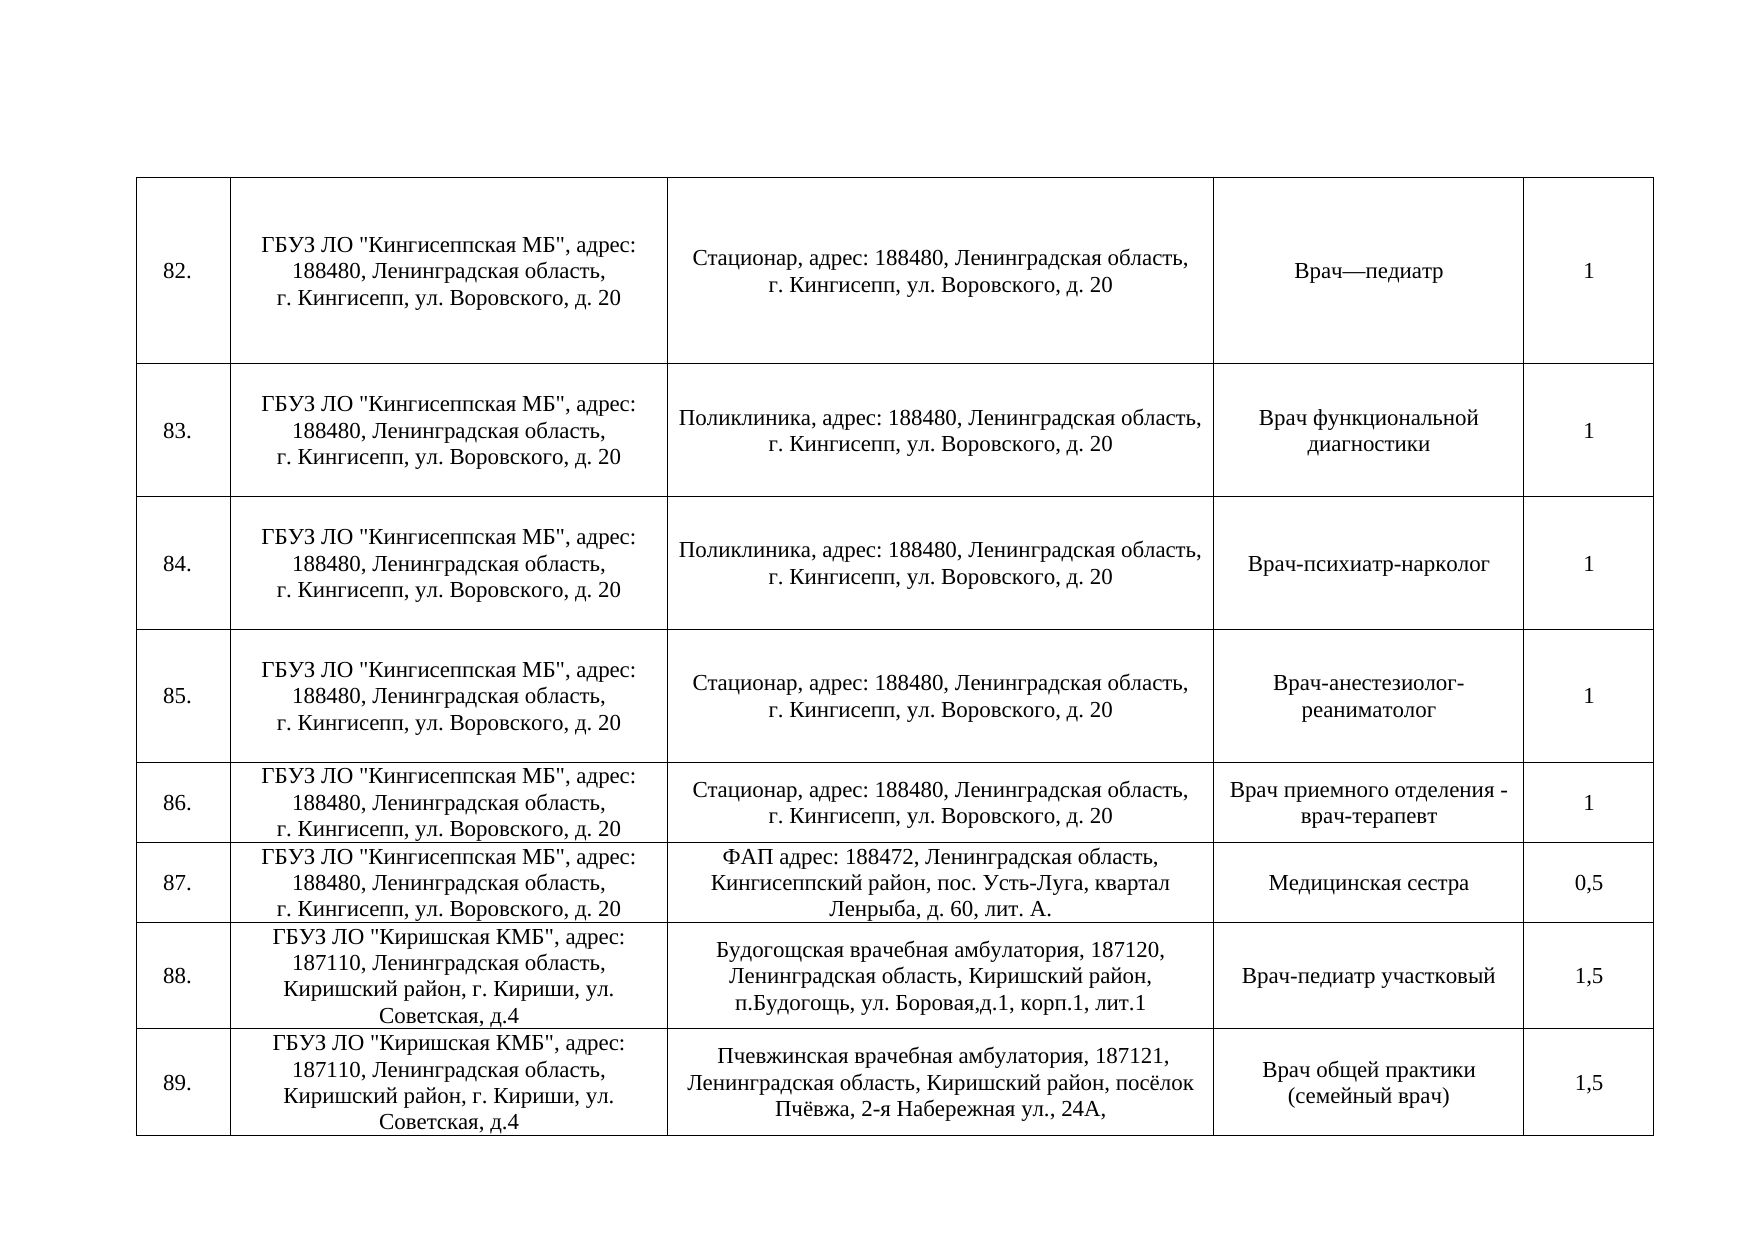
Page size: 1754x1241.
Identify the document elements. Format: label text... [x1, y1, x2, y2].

table_cell ГБУЗ ЛО "Кингисеппская МБ", адрес: 188480, Ленинградская область, г. Кингисепп, ул. Воровского, д. 20 [231, 364, 667, 496]
table_cell Медицинская сестра [1214, 843, 1523, 922]
table_cell [137, 1029, 230, 1135]
table_cell Стационар, адрес: 188480, Ленинградская область, г. Кингисепп, ул. Воровского, д. 20 [668, 630, 1213, 762]
table_cell 1 [1524, 497, 1653, 629]
table_cell Врач-анестезиолог-реаниматолог [1214, 630, 1523, 762]
table_cell ГБУЗ ЛО "Киришская КМБ", адрес: 187110, Ленинградская область, Киришский район, г. Кириши, ул. Советская, д.4 [231, 923, 667, 1028]
table_cell Стационар, адрес: 188480, Ленинградская область, г. Кингисепп, ул. Воровского, д. 20 [668, 763, 1213, 842]
table_cell 0,5 [1524, 843, 1653, 922]
table_cell Будогощская врачебная амбулатория, 187120, Ленинградская область, Киришский район, п.Будогощь, ул. Боровая,д.1, корп.1, лит.1 [668, 923, 1213, 1028]
table_cell Пчевжинская врачебная амбулатория, 187121, Ленинградская область, Киришский район, посёлок Пчёвжа, 2-я Набережная ул., 24А, [668, 1029, 1213, 1135]
table_cell ГБУЗ ЛО "Кингисеппская МБ", адрес: 188480, Ленинградская область, г. Кингисепп, ул. Воровского, д. 20 [231, 497, 667, 629]
table_cell Врач функциональной диагностики [1214, 364, 1523, 496]
table_cell 1 [1524, 364, 1653, 496]
table_cell 1 [1524, 763, 1653, 842]
table_cell Врач-психиатр-нарколог [1214, 497, 1523, 629]
table_cell 1 [1524, 630, 1653, 762]
table_cell Врач общей практики (семейный врач) [1214, 1029, 1523, 1135]
table_cell 1 [1524, 178, 1653, 363]
table_cell [137, 497, 230, 629]
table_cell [668, 178, 1213, 363]
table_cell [231, 178, 667, 363]
table_cell ГБУЗ ЛО "Кингисеппская МБ", адрес: 188480, Ленинградская область, г. Кингисепп, ул. Воровского, д. 20 [231, 763, 667, 842]
table_cell Врач приемного отделения - врач-терапевт [1214, 763, 1523, 842]
table_cell [137, 630, 230, 762]
table_cell 1,5 [1524, 923, 1653, 1028]
table_cell [137, 364, 230, 496]
table_cell [137, 763, 230, 842]
table_cell 1,5 [1524, 1029, 1653, 1135]
table_cell [137, 843, 230, 922]
table_cell ГБУЗ ЛО "Кингисеппская МБ", адрес: 188480, Ленинградская область, г. Кингисепп, ул. Воровского, д. 20 [231, 630, 667, 762]
table_cell [137, 178, 230, 363]
table_cell [137, 923, 230, 1028]
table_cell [231, 1029, 667, 1135]
table_cell Поликлиника, адрес: 188480, Ленинградская область, г. Кингисепп, ул. Воровского, д. 20 [668, 497, 1213, 629]
table_cell Врач-педиатр участковый [1214, 923, 1523, 1028]
table_cell Поликлиника, адрес: 188480, Ленинградская область, г. Кингисепп, ул. Воровского, д. 20 [668, 364, 1213, 496]
table_cell ГБУЗ ЛО "Кингисеппская МБ", адрес: 188480, Ленинградская область, г. Кингисепп, ул. Воровского, д. 20 [231, 843, 667, 922]
table_cell Врач—педиатр [1214, 178, 1523, 363]
table_cell ФАП адрес: 188472, Ленинградская область, Кингисеппский район, пос. Усть-Луга, квартал Ленрыба, д. 60, лит. А. [668, 843, 1213, 922]
